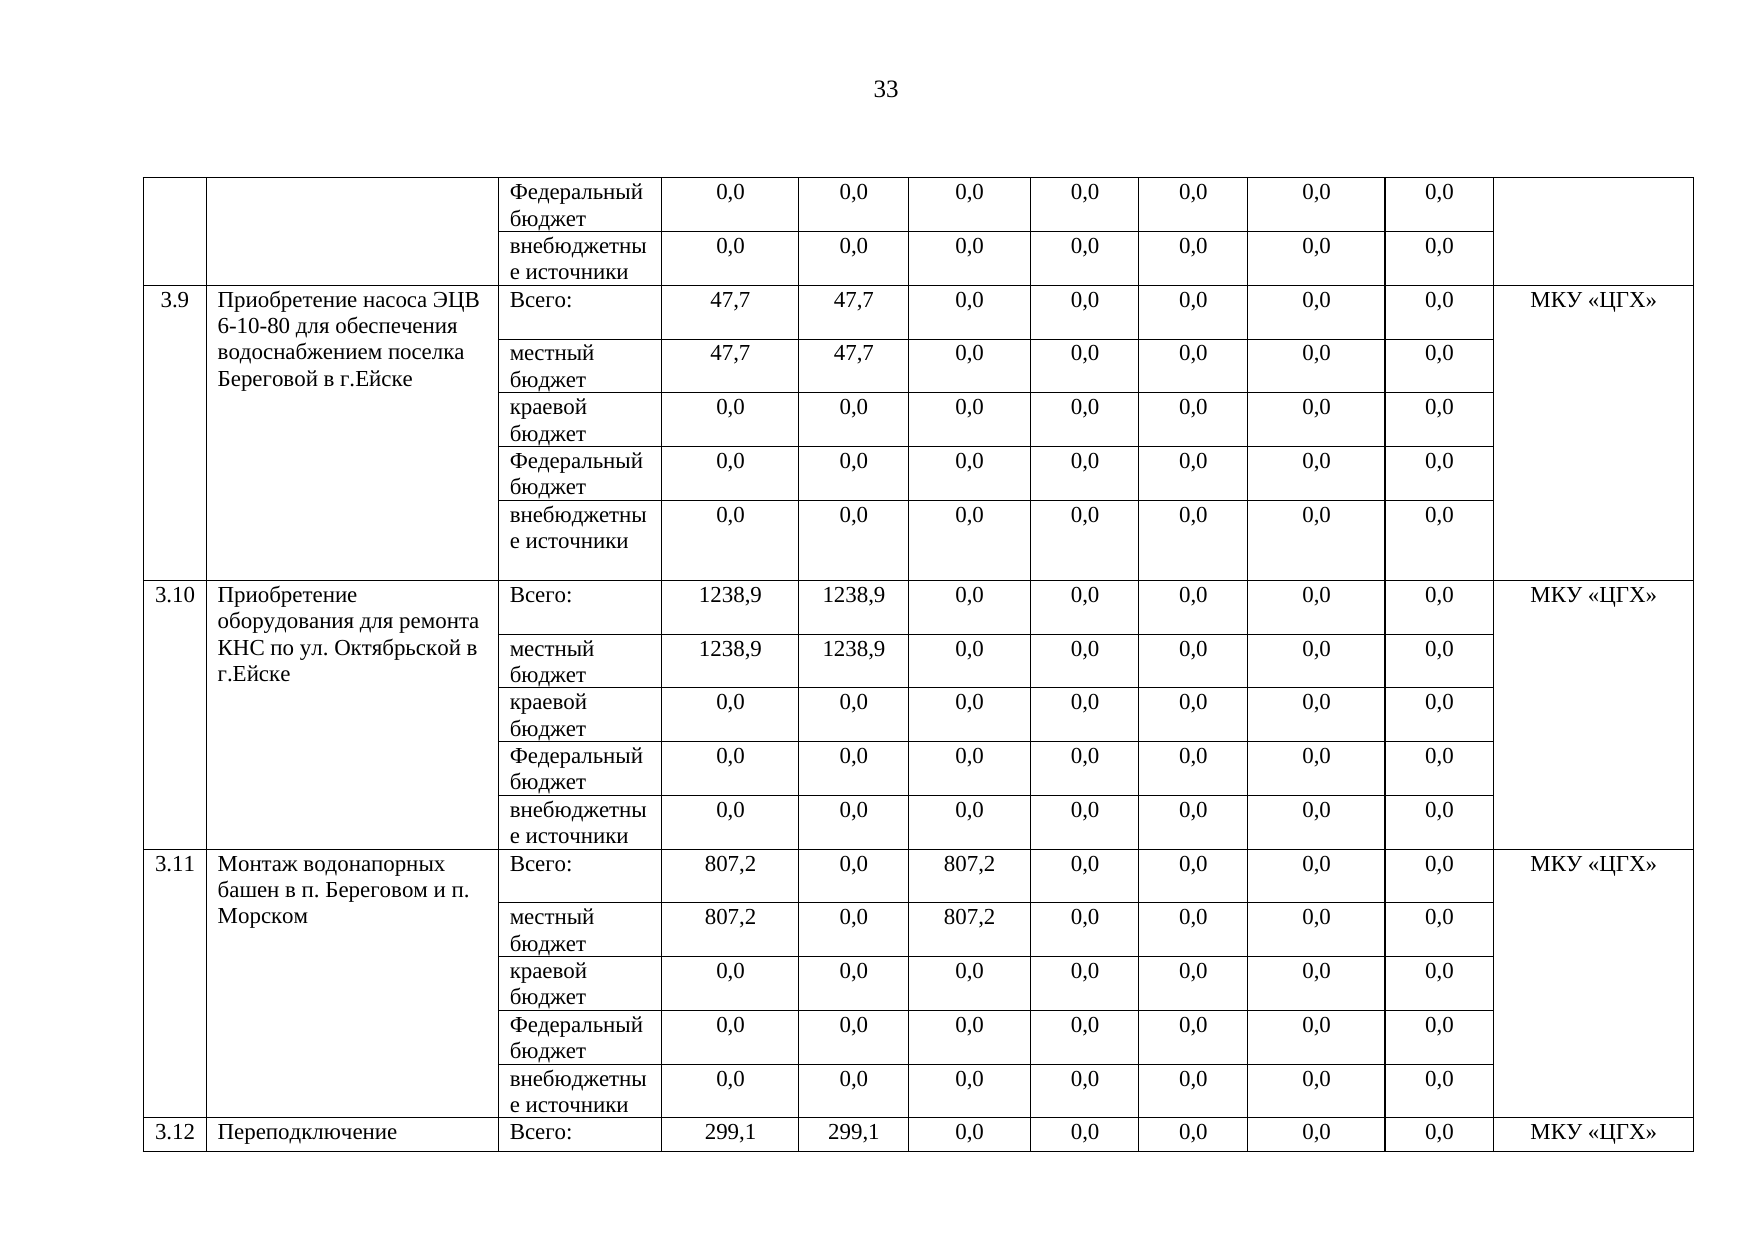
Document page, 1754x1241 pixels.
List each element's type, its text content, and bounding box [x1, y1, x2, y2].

table_cell 0,0 [1248, 1065, 1384, 1117]
table_cell 299,1 [799, 1118, 908, 1151]
table_cell Федеральный бюджет [499, 742, 661, 795]
table_cell 0,0 [1139, 903, 1247, 956]
table_cell 0,0 [1139, 796, 1247, 848]
table_cell 0,0 [1139, 232, 1247, 285]
table_cell 0,0 [799, 742, 908, 795]
table_cell 0,0 [1139, 635, 1247, 687]
table_cell 0,0 [799, 957, 908, 1010]
table_cell 0,0 [662, 957, 798, 1010]
table_cell 0,0 [909, 796, 1030, 848]
table_cell МКУ «ЦГХ» [1494, 286, 1693, 580]
table_cell 0,0 [1386, 178, 1493, 231]
table_cell 0,0 [1386, 393, 1493, 446]
table_cell 0,0 [1248, 635, 1384, 687]
table_cell 0,0 [1031, 1118, 1138, 1151]
table_cell 0,0 [909, 501, 1030, 580]
table_cell 0,0 [1248, 1118, 1384, 1151]
table_cell 0,0 [1139, 501, 1247, 580]
table_cell 0,0 [1248, 742, 1384, 795]
table_cell 0,0 [799, 1011, 908, 1063]
table_cell 0,0 [799, 178, 908, 231]
table_cell 0,0 [1248, 957, 1384, 1010]
table_cell 0,0 [909, 635, 1030, 687]
table_cell 0,0 [799, 850, 908, 902]
table_cell краевой бюджет [499, 957, 661, 1010]
table_cell 0,0 [1031, 635, 1138, 687]
table_cell 0,0 [1031, 1065, 1138, 1117]
table_cell Приобретение насоса ЭЦВ 6-10-80 для обеспечения водоснабжением поселка Береговой в г.Ейске [207, 286, 498, 580]
table_cell 1238,9 [799, 635, 908, 687]
table_cell 807,2 [909, 903, 1030, 956]
table_cell 0,0 [1139, 1118, 1247, 1151]
table_cell 0,0 [1248, 903, 1384, 956]
table_cell 0,0 [909, 286, 1030, 338]
table_cell Федеральный бюджет [499, 178, 661, 231]
table_cell 0,0 [799, 1065, 908, 1117]
table_cell 0,0 [1031, 688, 1138, 741]
table_cell Всего: [499, 286, 661, 338]
table_cell 0,0 [1386, 501, 1493, 580]
table_cell 0,0 [1386, 447, 1493, 500]
table_cell 0,0 [1248, 1011, 1384, 1063]
table_cell 47,7 [799, 286, 908, 338]
table_cell 0,0 [1031, 903, 1138, 956]
table_cell внебюджетные источники [499, 1065, 661, 1117]
table_cell 0,0 [662, 232, 798, 285]
table_cell МКУ «ЦГХ» [1494, 581, 1693, 848]
table_cell 0,0 [1031, 742, 1138, 795]
table_cell 0,0 [1031, 393, 1138, 446]
table_cell 1238,9 [799, 581, 908, 633]
table_cell 0,0 [1386, 903, 1493, 956]
table_cell внебюджетные источники [499, 796, 661, 848]
table_cell 0,0 [799, 232, 908, 285]
table_cell 0,0 [1139, 742, 1247, 795]
table_cell 0,0 [909, 1118, 1030, 1151]
table_cell 0,0 [1248, 501, 1384, 580]
table_cell 0,0 [662, 501, 798, 580]
table_cell 0,0 [799, 903, 908, 956]
table_cell 0,0 [799, 447, 908, 500]
table_cell 0,0 [909, 742, 1030, 795]
table_cell 807,2 [662, 903, 798, 956]
table_cell Федеральный бюджет [499, 447, 661, 500]
table_cell 0,0 [799, 796, 908, 848]
table_cell 0,0 [662, 796, 798, 848]
table_cell местный бюджет [499, 635, 661, 687]
table_cell 1238,9 [662, 635, 798, 687]
table_cell 0,0 [1031, 447, 1138, 500]
table_cell 0,0 [662, 178, 798, 231]
table_cell 0,0 [1139, 178, 1247, 231]
table_cell 0,0 [1386, 635, 1493, 687]
table_cell 0,0 [909, 957, 1030, 1010]
table_cell 0,0 [1386, 286, 1493, 338]
table_cell 0,0 [1139, 581, 1247, 633]
table_cell краевой бюджет [499, 393, 661, 446]
table_cell 0,0 [799, 688, 908, 741]
table_cell 0,0 [1386, 1118, 1493, 1151]
table_cell 0,0 [1139, 688, 1247, 741]
table_cell 0,0 [1248, 393, 1384, 446]
table_cell 0,0 [1386, 742, 1493, 795]
table_cell внебюджетные источники [499, 501, 661, 580]
table_cell 0,0 [1386, 796, 1493, 848]
table_cell 0,0 [1139, 1011, 1247, 1063]
table_cell 0,0 [1248, 286, 1384, 338]
table_cell 807,2 [909, 850, 1030, 902]
table_cell 0,0 [909, 688, 1030, 741]
table_cell 0,0 [1139, 1065, 1247, 1117]
table_cell 0,0 [1031, 286, 1138, 338]
table_cell внебюджетные источники [499, 232, 661, 285]
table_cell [207, 1118, 498, 1151]
table_cell 0,0 [1139, 340, 1247, 392]
table_cell Федеральный бюджет [499, 1011, 661, 1063]
table_cell 3.9 [144, 286, 206, 580]
table_cell местный бюджет [499, 903, 661, 956]
table_cell 0,0 [662, 447, 798, 500]
table_cell 3.12 [144, 1118, 206, 1151]
table_cell Всего: [499, 850, 661, 902]
table_cell 0,0 [1139, 447, 1247, 500]
table_cell 0,0 [1386, 232, 1493, 285]
table_cell 807,2 [662, 850, 798, 902]
table_cell Приобретение оборудования для ремонта КНС по ул. Октябрьской в г.Ейске [207, 581, 498, 848]
table_cell 0,0 [799, 393, 908, 446]
table_cell 0,0 [909, 340, 1030, 392]
table_cell 47,7 [662, 286, 798, 338]
table_cell 0,0 [1139, 286, 1247, 338]
table_cell 0,0 [1386, 688, 1493, 741]
table_cell местный бюджет [499, 340, 661, 392]
table_cell 0,0 [1031, 178, 1138, 231]
table_cell 0,0 [1031, 796, 1138, 848]
table_cell краевой бюджет [499, 688, 661, 741]
table_cell 0,0 [1031, 501, 1138, 580]
table_cell 0,0 [1386, 957, 1493, 1010]
table_cell 0,0 [1386, 340, 1493, 392]
table_cell 0,0 [662, 1011, 798, 1063]
table_cell 3.10 [144, 581, 206, 848]
table_cell 1238,9 [662, 581, 798, 633]
table_cell 3.11 [144, 850, 206, 1117]
table_cell 0,0 [1248, 232, 1384, 285]
table_cell 0,0 [909, 393, 1030, 446]
table_cell 0,0 [1386, 581, 1493, 633]
table_cell 0,0 [909, 178, 1030, 231]
table_cell МКУ «ЦГХ» [1494, 850, 1693, 1117]
table_cell 47,7 [662, 340, 798, 392]
table_cell 0,0 [1031, 957, 1138, 1010]
table_cell 0,0 [1139, 850, 1247, 902]
table_cell 0,0 [909, 1011, 1030, 1063]
table_cell 0,0 [662, 742, 798, 795]
table_cell 0,0 [1031, 1011, 1138, 1063]
table_cell 47,7 [799, 340, 908, 392]
table_cell 0,0 [1386, 850, 1493, 902]
table_cell 0,0 [662, 1065, 798, 1117]
table_cell 0,0 [1248, 340, 1384, 392]
table_cell 0,0 [662, 688, 798, 741]
table_cell Монтаж водонапорных башен в п. Береговом и п. Морском [207, 850, 498, 1117]
table_cell 0,0 [1248, 581, 1384, 633]
table_cell 0,0 [1139, 393, 1247, 446]
table_cell 0,0 [1248, 850, 1384, 902]
table_cell 0,0 [1248, 688, 1384, 741]
table_cell 0,0 [1139, 957, 1247, 1010]
table_cell 0,0 [1386, 1065, 1493, 1117]
table_cell 0,0 [1386, 1011, 1493, 1063]
table_cell 299,1 [662, 1118, 798, 1151]
table_cell МКУ «ЦГХ» [1494, 1118, 1693, 1151]
table_cell 0,0 [909, 1065, 1030, 1117]
table_cell 0,0 [1031, 232, 1138, 285]
table_cell 0,0 [909, 581, 1030, 633]
table_cell 0,0 [1031, 340, 1138, 392]
table_cell 0,0 [1248, 178, 1384, 231]
table_cell 0,0 [909, 447, 1030, 500]
table_cell 0,0 [909, 232, 1030, 285]
table_cell 0,0 [799, 501, 908, 580]
table_cell 0,0 [662, 393, 798, 446]
table_cell 0,0 [1248, 447, 1384, 500]
table_cell Всего: [499, 581, 661, 633]
table_cell 0,0 [1031, 581, 1138, 633]
table_cell Всего: [499, 1118, 661, 1151]
table_cell 0,0 [1248, 796, 1384, 848]
table_cell 0,0 [1031, 850, 1138, 902]
